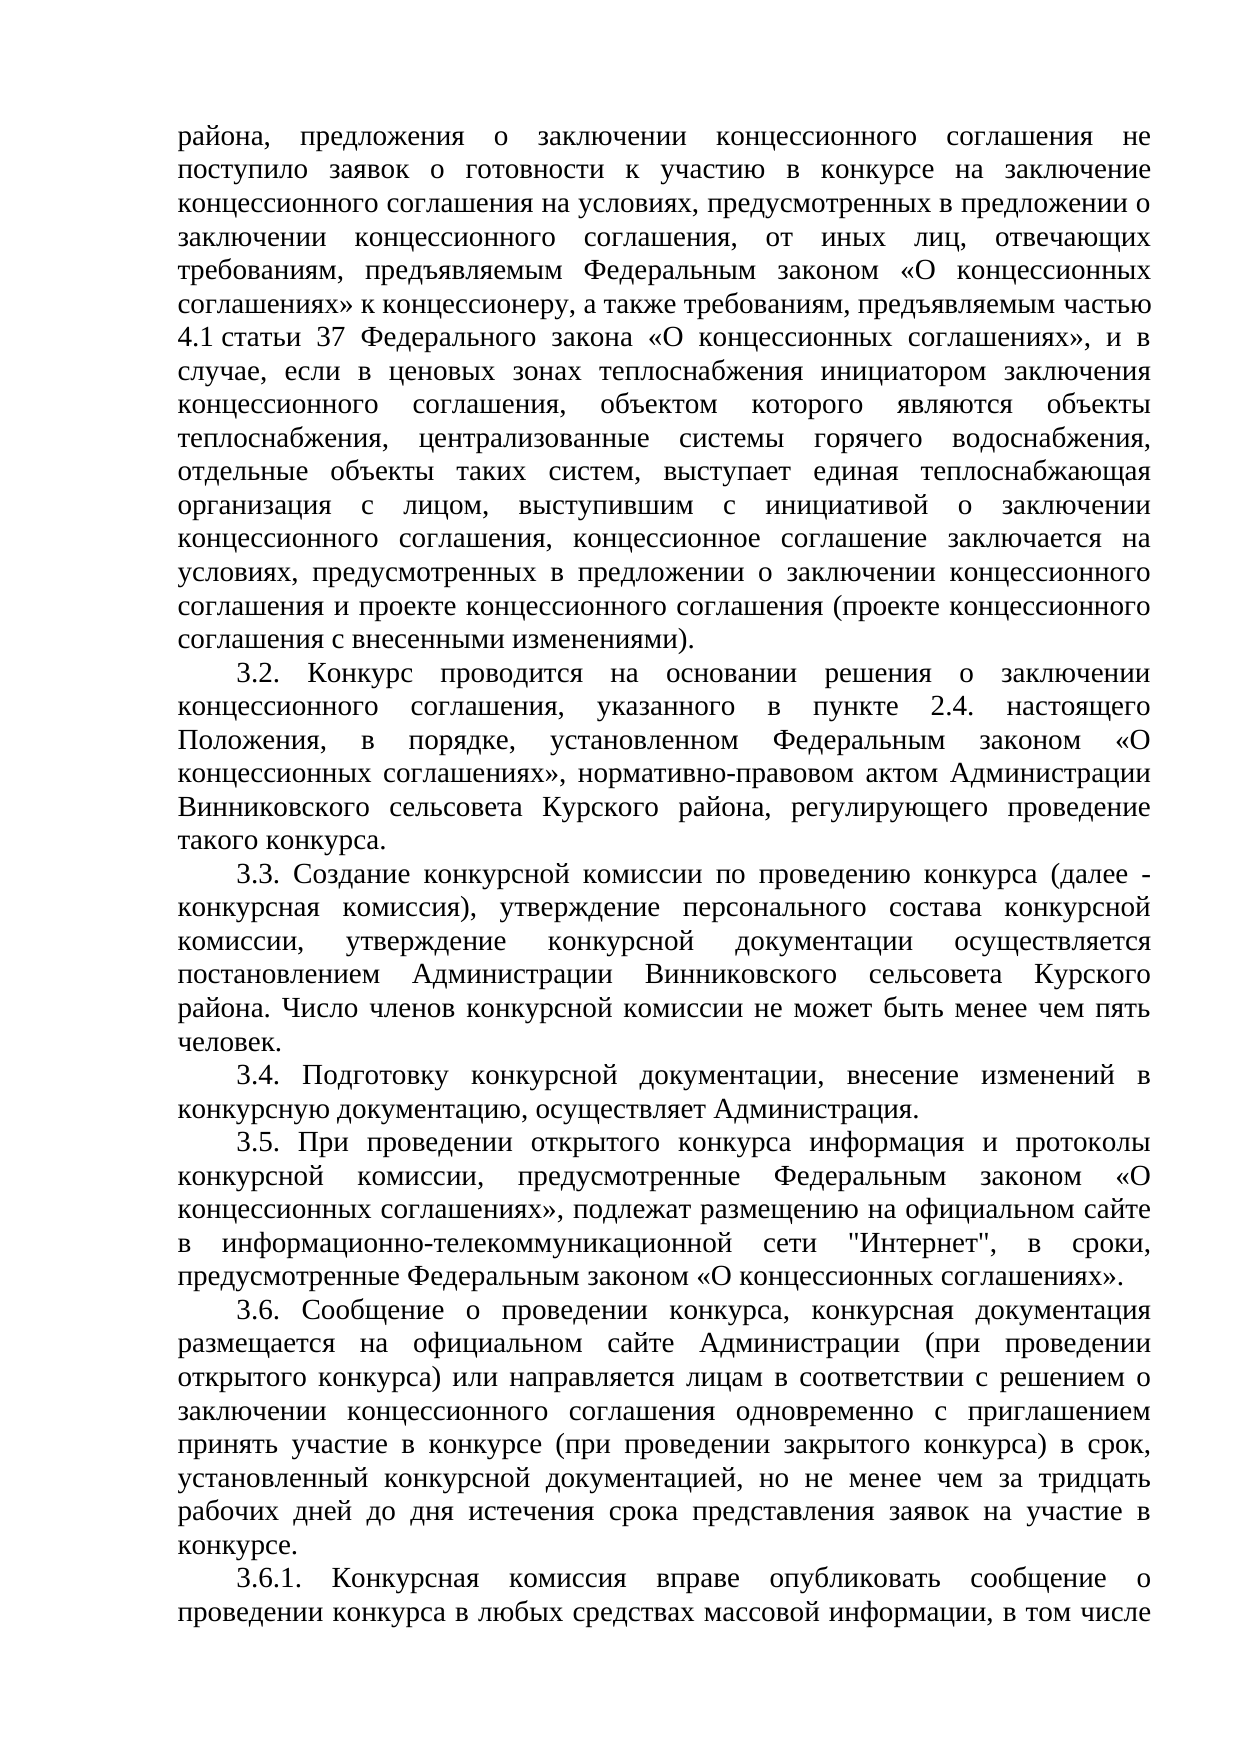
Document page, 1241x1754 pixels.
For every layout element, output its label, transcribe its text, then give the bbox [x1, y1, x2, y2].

text 3.5. При проведении открытого конкурса информация и протоколы конкурсной комиссии, предусмотренные Федеральным законом «О концессионных соглашениях», подлежат размещению на официальном сайте в информационно-телекоммуникационной сети "Интернет", в сроки, предусмотренные Федеральным законом «О концессионных соглашениях». [177, 1124, 1152, 1292]
text 3.6. Сообщение о проведении конкурса, конкурсная документация размещается на официальном сайте Администрации (при проведении открытого конкурса) или направляется лицам в соответствии с решением о заключении концессионного соглашения одновременно с приглашением принять участие в конкурсе (при проведении закрытого конкурса) в срок, установленный конкурсной документацией, но не менее чем за тридцать рабочих дней до дня истечения срока представления заявок на участие в конкурсе. [177, 1292, 1152, 1560]
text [177, 1560, 1152, 1627]
text 3.3. Создание конкурсной комиссии по проведению конкурса (далее - конкурсная комиссия), утверждение персонального состава конкурсной комиссии, утверждение конкурсной документации осуществляется постановлением Администрации Винниковского сельсовета Курского района. Число членов конкурсной комиссии не может быть менее чем пять человек. [177, 856, 1152, 1057]
text 3.2. Конкурс проводится на основании решения о заключении концессионного соглашения, указанного в пункте 2.4. настоящего Положения, в порядке, установленном Федеральным законом «О концессионных соглашениях», нормативно-правовом актом Администрации Винниковского сельсовета Курского района, регулирующего проведение такого конкурса. [177, 655, 1152, 856]
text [177, 118, 1152, 655]
text 3.4. Подготовку конкурсной документации, внесение изменений в конкурсную документацию, осуществляет Администрация. [177, 1057, 1152, 1124]
